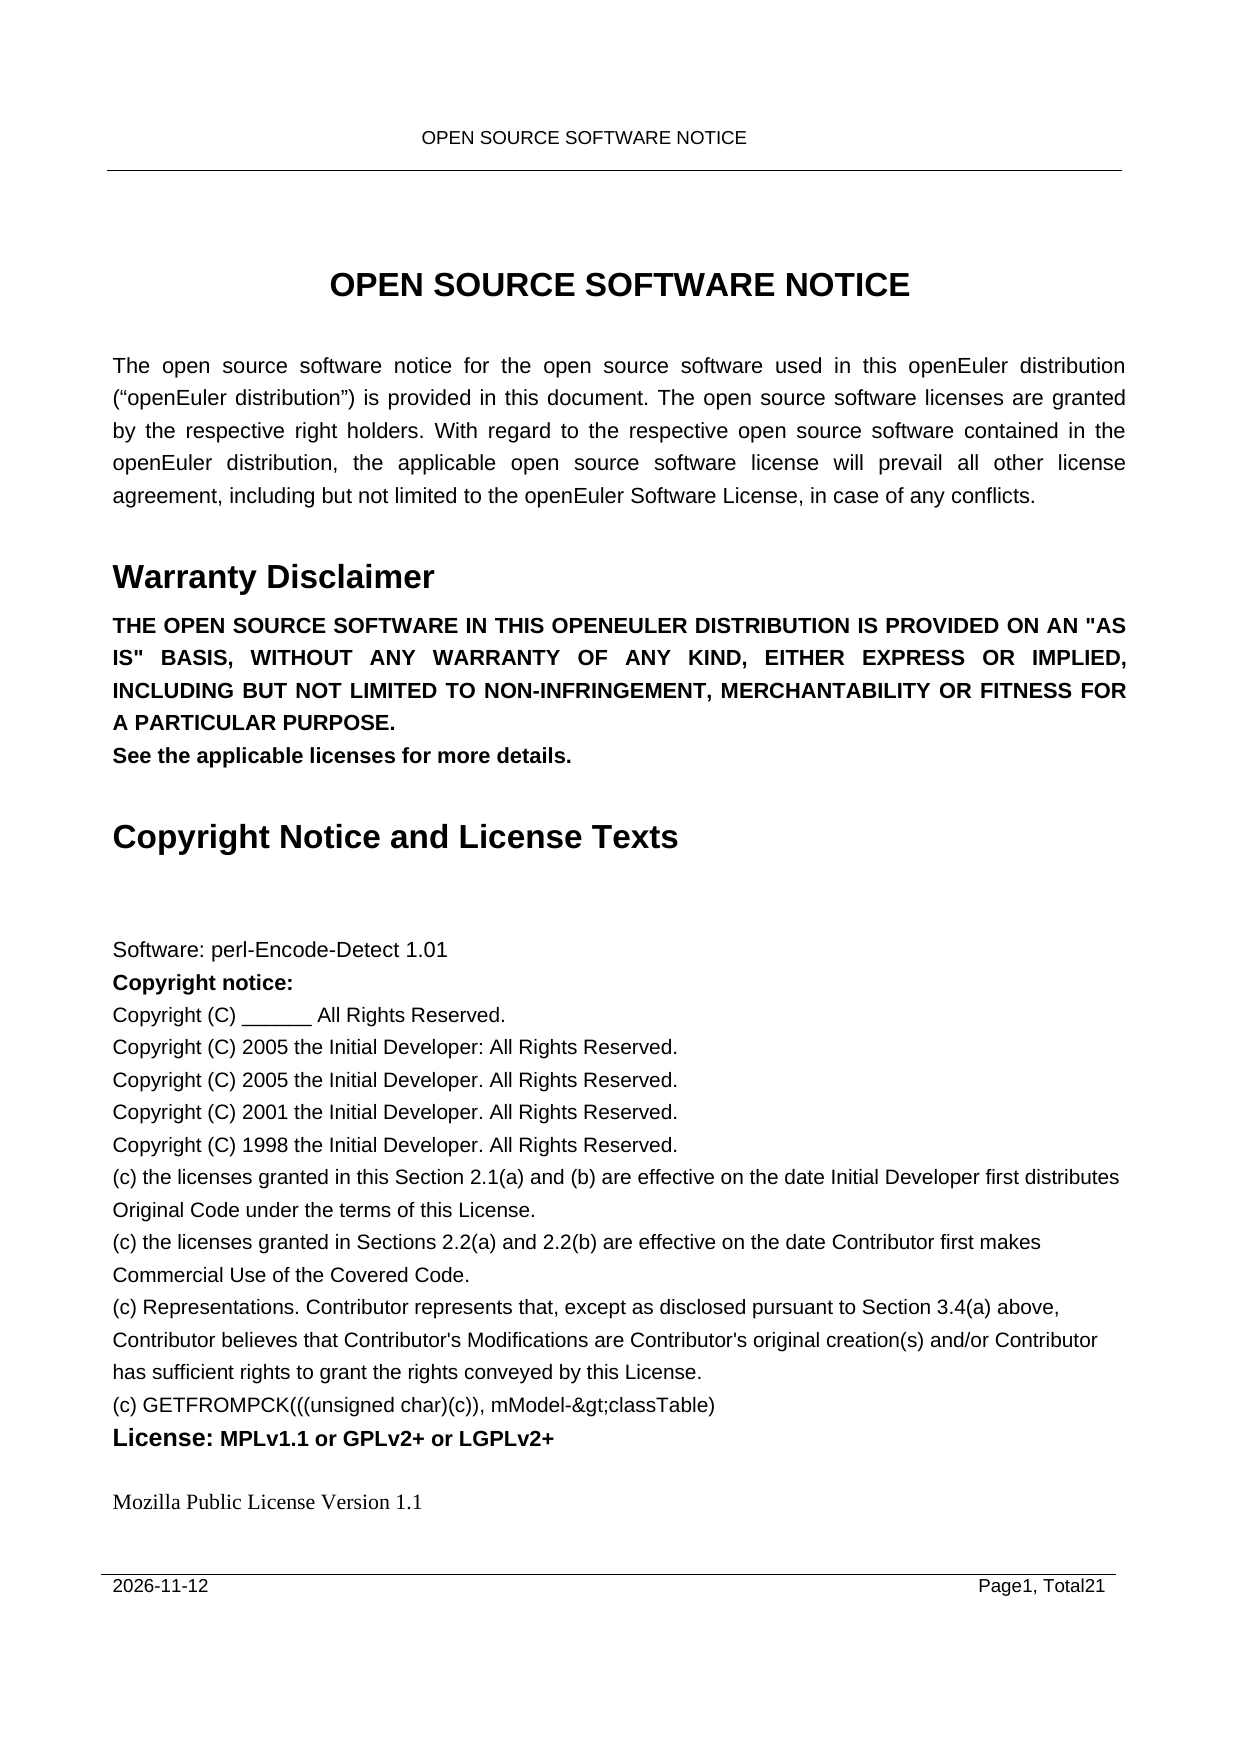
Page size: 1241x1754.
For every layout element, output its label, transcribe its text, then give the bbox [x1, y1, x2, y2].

text Copyright (C) 1998 the Initial Developer. All Rights Reserved. [112, 1128, 1128, 1161]
text Software: perl-Encode-Detect 1.01 [112, 933, 1128, 966]
text Copyright (C) 2001 the Initial Developer. All Rights Reserved. [112, 1096, 1128, 1128]
text (c) the licenses granted in Sections 2.2(a) and 2.2(b) are effective on the date Contributor first makes Commercial Use of the Covered Code. [112, 1226, 1128, 1291]
text OPEN SOURCE SOFTWARE NOTICE [112, 251, 1128, 316]
text (c) Representations. Contributor represents that, except as disclosed pursuant to Section 3.4(a) above, Contributor believes that Contributor's Modifications are Contributor's original creation(s) and/or Contributor has sufficient rights to grant the rights conveyed by this License. [112, 1291, 1128, 1388]
text Copyright (C) ______ All Rights Reserved. [112, 998, 1128, 1031]
text Copyright (C) 2005 the Initial Developer: All Rights Reserved. [112, 1031, 1128, 1063]
text (c) the licenses granted in this Section 2.1(a) and (b) are effective on the date Initial Developer first distributes Original Code under the terms of this License. [112, 1161, 1128, 1226]
text (c) GETFROMPCK(((unsigned char)(c)), mModel-&gt;classTable) [112, 1388, 1128, 1421]
text Warranty Disclaimer [112, 544, 1128, 609]
text The open source software notice for the open source software used in this openEuler distribution (“openEuler distribution”) is provided in this document. The open source software licenses are granted by the respective right holders. With regard to the respective open source software contained in the openEuler distribution, the applicable open source software license will prevail all other license agreement, including but not limited to the openEuler Software License, in case of any conflicts. [112, 349, 1128, 511]
text THE OPEN SOURCE SOFTWARE IN THIS OPENEULER DISTRIBUTION IS PROVIDED ON AN "AS IS" BASIS, WITHOUT ANY WARRANTY OF ANY KIND, EITHER EXPRESS OR IMPLIED, INCLUDING BUT NOT LIMITED TO NON-INFRINGEMENT, MERCHANTABILITY OR FITNESS FOR A PARTICULAR PURPOSE. See the applicable licenses for more details. [112, 609, 1128, 771]
text Copyright notice: [112, 966, 1128, 998]
text Copyright Notice and License Texts [112, 804, 1128, 869]
text Copyright (C) 2005 the Initial Developer. All Rights Reserved. [112, 1063, 1128, 1096]
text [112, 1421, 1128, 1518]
